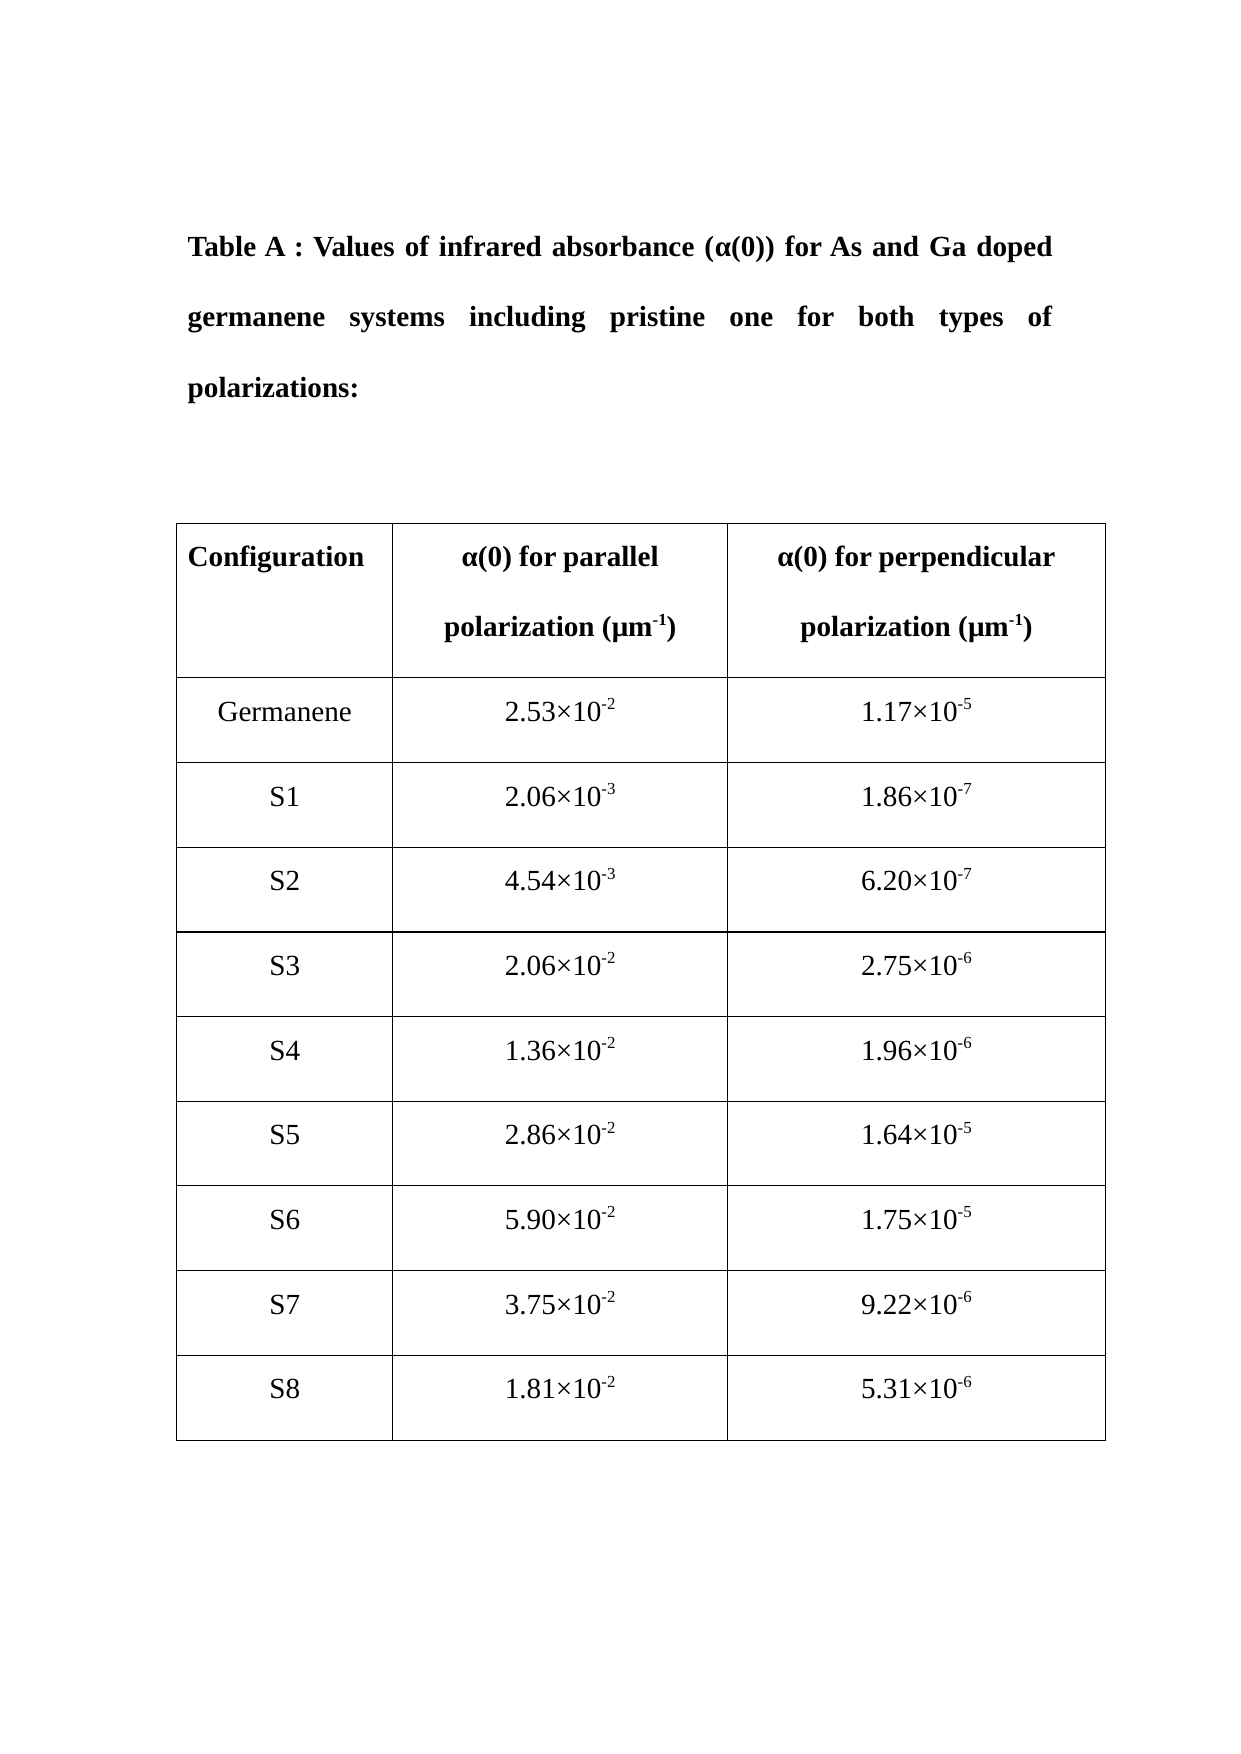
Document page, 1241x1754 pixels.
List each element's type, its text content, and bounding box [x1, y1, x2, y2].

table_header α(0) for perpendicular polarization (μm-1) [728, 524, 1105, 677]
table_cell Germanene [177, 678, 392, 762]
table_cell 1.17×10-5 [728, 678, 1105, 762]
table_cell 1.96×10-6 [728, 1017, 1105, 1101]
table_cell 4.54×10-3 [393, 848, 727, 931]
table_cell S7 [177, 1271, 392, 1355]
table_cell 1.86×10-7 [728, 763, 1105, 847]
table_cell 2.06×10-2 [393, 933, 727, 1016]
table_header α(0) for parallel polarization (μm-1) [393, 524, 727, 677]
table_cell 1.36×10-2 [393, 1017, 727, 1101]
table_cell 2.53×10-2 [393, 678, 727, 762]
table_cell 5.90×10-2 [393, 1186, 727, 1270]
table_cell 1.81×10-2 [393, 1356, 727, 1439]
table_cell 2.86×10-2 [393, 1102, 727, 1185]
table_cell 3.75×10-2 [393, 1271, 727, 1355]
table_cell S2 [177, 848, 392, 931]
table_cell 1.75×10-5 [728, 1186, 1105, 1270]
table_cell 9.22×10-6 [728, 1271, 1105, 1355]
table_cell 2.06×10-3 [393, 763, 727, 847]
table_cell 2.75×10-6 [728, 933, 1105, 1016]
table_cell 5.31×10-6 [728, 1356, 1105, 1439]
table_header Configuration [177, 524, 392, 677]
table_cell S5 [177, 1102, 392, 1185]
text Table A : Values of infrared absorbance (α(0)) for As and Ga doped germanene systems including pristine one for both types of polarizations: [187, 214, 1053, 419]
table_cell S3 [177, 933, 392, 1016]
table_cell S1 [177, 763, 392, 847]
table_cell S8 [177, 1356, 392, 1439]
table_cell 6.20×10-7 [728, 848, 1105, 931]
table_cell S6 [177, 1186, 392, 1270]
table_cell S4 [177, 1017, 392, 1101]
table_cell 1.64×10-5 [728, 1102, 1105, 1185]
